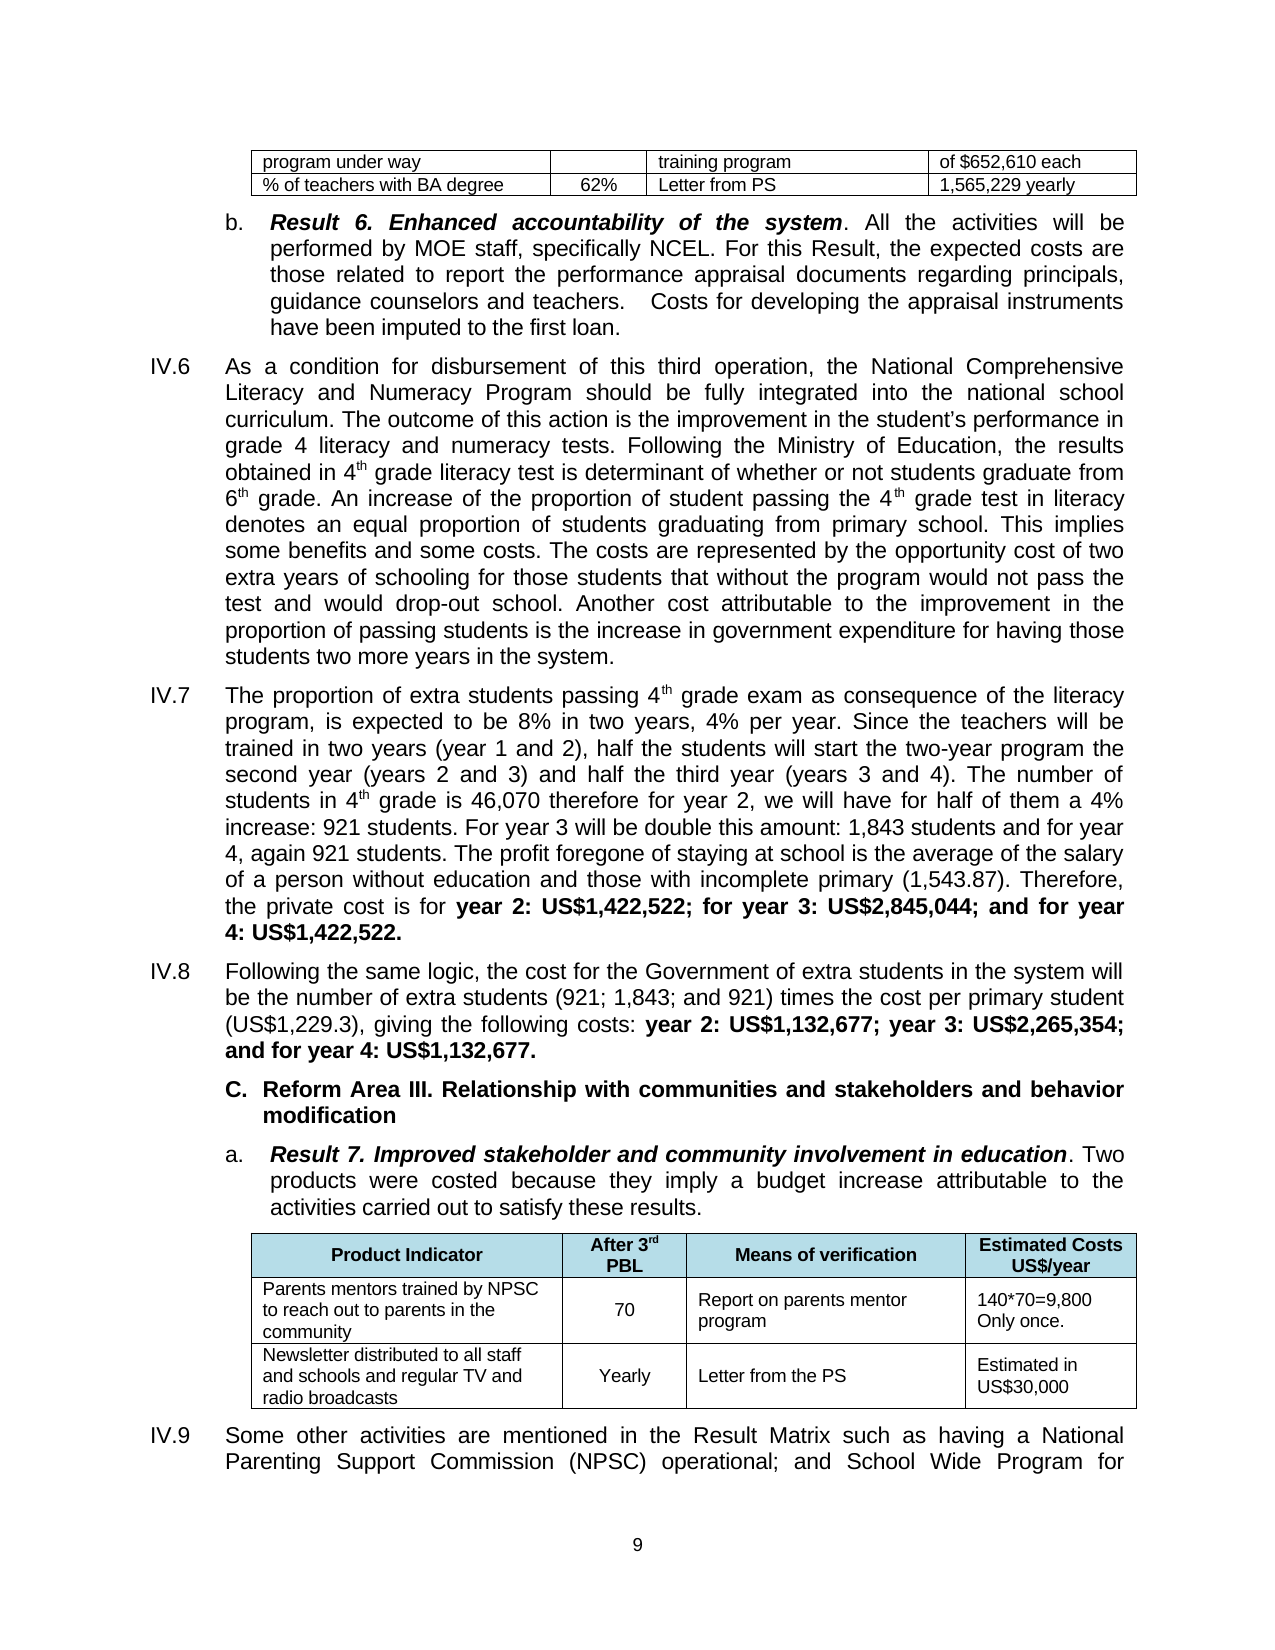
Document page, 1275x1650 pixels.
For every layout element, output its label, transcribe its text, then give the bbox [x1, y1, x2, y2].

table_header Product Indicator [252, 1234, 562, 1277]
table_cell Letter from PS [647, 174, 928, 195]
table_cell 140*70=9,800 Only once. [966, 1278, 1136, 1342]
text The proportion of extra students passing 4th grade exam as consequence of the literacy program, is expected to be 8% in two years, 4% per year. Since the teachers will be trained in two years (year 1 and 2), half the students will start the two-year program the second year (years 2 and 3) and half the third year (years 3 and 4). The number of students in 4th grade is 46,070 therefore for year 2, we will have for half of them a 4% increase: 921 students. For year 3 will be double this amount: 1,843 students and for year 4, again 921 students. The profit foregone of staying at school is the average of the salary of a person without education and those with incomplete primary (1,543.87). Therefore, the private cost is for year 2: US$1,422,522; for year 3: US$2,845,044; and for year 4: US$1,422,522. [150, 682, 1125, 945]
table_header Means of verification [687, 1234, 965, 1277]
table_cell 70 [563, 1278, 686, 1342]
table_cell Letter from the PS [687, 1344, 965, 1408]
table_cell Parents mentors trained by NPSC to reach out to parents in the community [252, 1278, 562, 1342]
list Reform Area III. Relationship with communities and stakeholders and behavior modification [225, 1076, 1125, 1128]
list a. Result 7. Improved stakeholder and community involvement in education. Two products were costed because they imply a budget increase attributable to the activities carried out to satisfy these results. [225, 1141, 1125, 1220]
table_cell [647, 151, 928, 173]
table_cell 62% [551, 174, 646, 195]
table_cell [929, 151, 1136, 173]
table_header Estimated Costs US$/year [966, 1234, 1136, 1277]
table_cell Estimated in US$30,000 [966, 1344, 1136, 1408]
table_cell Newsletter distributed to all staff and schools and regular TV and radio broadcasts [252, 1344, 562, 1408]
table_header After 3rd PBL [563, 1234, 686, 1277]
table_cell 1,565,229 yearly [929, 174, 1136, 195]
table_cell Yearly [563, 1344, 686, 1408]
text Result 6. Enhanced accountability of the system. All the activities will be performed by MOE staff, specifically NCEL. For this Result, the expected costs are those related to report the performance appraisal documents regarding principals, guidance counselors and teachers. Costs for developing the appraisal instruments have been imputed to the first loan. [225, 209, 1125, 341]
text Following the same logic, the cost for the Government of extra students in the system will be the number of extra students (921; 1,843; and 921) times the cost per primary student (US$1,229.3), giving the following costs: year 2: US$1,132,677; year 3: US$2,265,354; and for year 4: US$1,132,677. [150, 958, 1125, 1063]
text As a condition for disbursement of this third operation, the National Comprehensive Literacy and Numeracy Program should be fully integrated into the national school curriculum. The outcome of this action is the improvement in the student’s performance in grade 4 literacy and numeracy tests. Following the Ministry of Education, the results obtained in 4th grade literacy test is determinant of whether or not students graduate from 6th grade. An increase of the proportion of student passing the 4th grade test in literacy denotes an equal proportion of students graduating from primary school. This implies some benefits and some costs. The costs are represented by the opportunity cost of two extra years of schooling for those students that without the program would not pass the test and would drop-out school. Another cost attributable to the improvement in the proportion of passing students is the increase in government expenditure for having those students two more years in the system. [150, 353, 1125, 669]
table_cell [252, 151, 550, 173]
table_cell % of teachers with BA degree [252, 174, 550, 195]
table_cell Report on parents mentor program [687, 1278, 965, 1342]
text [150, 1422, 1125, 1474]
table_cell 1 [551, 151, 646, 173]
